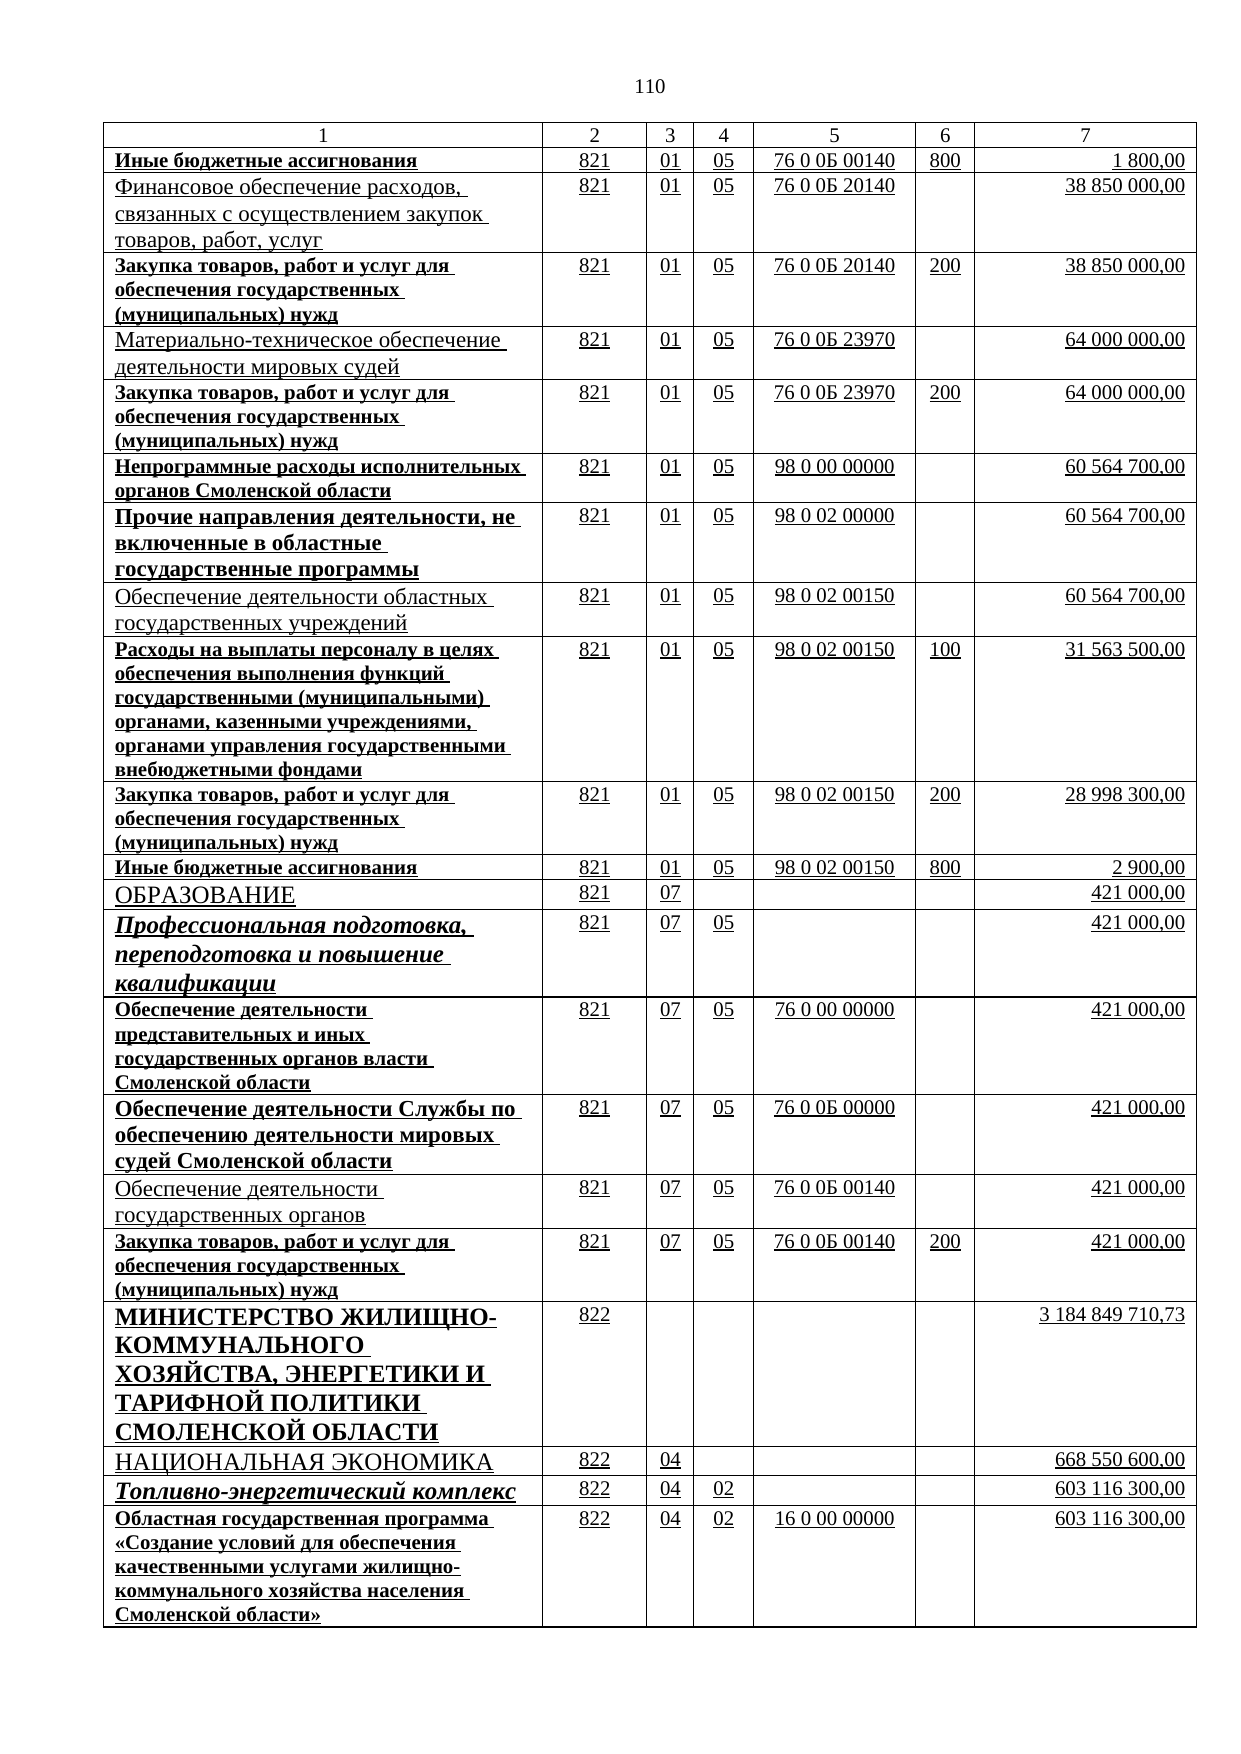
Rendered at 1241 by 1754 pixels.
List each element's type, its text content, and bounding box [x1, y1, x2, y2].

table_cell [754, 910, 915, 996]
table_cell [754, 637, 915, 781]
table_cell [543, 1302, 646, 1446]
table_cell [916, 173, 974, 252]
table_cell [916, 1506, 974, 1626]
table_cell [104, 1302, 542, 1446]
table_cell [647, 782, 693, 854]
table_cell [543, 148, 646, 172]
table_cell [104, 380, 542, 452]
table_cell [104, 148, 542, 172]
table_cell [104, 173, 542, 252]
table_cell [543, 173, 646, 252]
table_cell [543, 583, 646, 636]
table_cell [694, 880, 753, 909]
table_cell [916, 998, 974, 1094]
table_header 3 [647, 123, 693, 147]
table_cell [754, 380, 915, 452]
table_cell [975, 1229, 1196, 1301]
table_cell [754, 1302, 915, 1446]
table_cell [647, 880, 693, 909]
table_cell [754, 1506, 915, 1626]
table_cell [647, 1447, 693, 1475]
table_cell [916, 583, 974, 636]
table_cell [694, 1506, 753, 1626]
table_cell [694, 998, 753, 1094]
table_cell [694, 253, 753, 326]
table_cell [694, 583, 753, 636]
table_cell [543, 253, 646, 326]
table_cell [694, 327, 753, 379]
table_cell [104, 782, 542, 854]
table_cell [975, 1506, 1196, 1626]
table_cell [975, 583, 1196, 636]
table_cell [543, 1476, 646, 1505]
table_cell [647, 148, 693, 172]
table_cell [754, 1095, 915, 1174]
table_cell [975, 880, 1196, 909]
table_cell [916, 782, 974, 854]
table_header 7 [975, 123, 1196, 147]
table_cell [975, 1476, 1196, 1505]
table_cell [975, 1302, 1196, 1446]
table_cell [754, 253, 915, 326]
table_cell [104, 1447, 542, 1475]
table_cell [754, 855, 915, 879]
table_header 4 [694, 123, 753, 147]
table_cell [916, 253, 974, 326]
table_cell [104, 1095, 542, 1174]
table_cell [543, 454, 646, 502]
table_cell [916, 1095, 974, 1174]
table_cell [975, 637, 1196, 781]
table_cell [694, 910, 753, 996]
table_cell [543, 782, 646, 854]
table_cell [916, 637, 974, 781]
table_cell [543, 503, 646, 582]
table_header 2 [543, 123, 646, 147]
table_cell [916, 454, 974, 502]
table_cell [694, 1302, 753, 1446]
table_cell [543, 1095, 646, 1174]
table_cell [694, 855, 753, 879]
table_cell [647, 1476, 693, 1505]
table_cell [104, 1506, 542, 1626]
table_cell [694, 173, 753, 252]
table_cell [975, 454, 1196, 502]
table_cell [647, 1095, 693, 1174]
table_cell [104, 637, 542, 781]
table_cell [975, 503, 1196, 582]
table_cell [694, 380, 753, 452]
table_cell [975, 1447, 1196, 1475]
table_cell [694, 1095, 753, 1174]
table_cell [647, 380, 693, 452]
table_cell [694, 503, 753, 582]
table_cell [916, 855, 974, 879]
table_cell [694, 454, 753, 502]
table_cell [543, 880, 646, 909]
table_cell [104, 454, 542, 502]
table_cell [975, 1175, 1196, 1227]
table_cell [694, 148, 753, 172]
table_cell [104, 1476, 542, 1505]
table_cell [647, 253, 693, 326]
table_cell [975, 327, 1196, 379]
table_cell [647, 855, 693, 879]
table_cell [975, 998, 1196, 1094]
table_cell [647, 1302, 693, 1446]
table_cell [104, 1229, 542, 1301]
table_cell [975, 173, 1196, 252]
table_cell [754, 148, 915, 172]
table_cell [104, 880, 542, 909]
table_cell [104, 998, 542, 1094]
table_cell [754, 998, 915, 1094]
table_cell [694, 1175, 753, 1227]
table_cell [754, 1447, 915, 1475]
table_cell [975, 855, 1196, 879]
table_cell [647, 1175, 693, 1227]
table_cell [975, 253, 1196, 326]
table_header 1 [104, 123, 542, 147]
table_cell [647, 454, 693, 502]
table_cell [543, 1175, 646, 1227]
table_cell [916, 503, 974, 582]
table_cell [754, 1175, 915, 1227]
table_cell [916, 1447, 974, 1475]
table_header 5 [754, 123, 915, 147]
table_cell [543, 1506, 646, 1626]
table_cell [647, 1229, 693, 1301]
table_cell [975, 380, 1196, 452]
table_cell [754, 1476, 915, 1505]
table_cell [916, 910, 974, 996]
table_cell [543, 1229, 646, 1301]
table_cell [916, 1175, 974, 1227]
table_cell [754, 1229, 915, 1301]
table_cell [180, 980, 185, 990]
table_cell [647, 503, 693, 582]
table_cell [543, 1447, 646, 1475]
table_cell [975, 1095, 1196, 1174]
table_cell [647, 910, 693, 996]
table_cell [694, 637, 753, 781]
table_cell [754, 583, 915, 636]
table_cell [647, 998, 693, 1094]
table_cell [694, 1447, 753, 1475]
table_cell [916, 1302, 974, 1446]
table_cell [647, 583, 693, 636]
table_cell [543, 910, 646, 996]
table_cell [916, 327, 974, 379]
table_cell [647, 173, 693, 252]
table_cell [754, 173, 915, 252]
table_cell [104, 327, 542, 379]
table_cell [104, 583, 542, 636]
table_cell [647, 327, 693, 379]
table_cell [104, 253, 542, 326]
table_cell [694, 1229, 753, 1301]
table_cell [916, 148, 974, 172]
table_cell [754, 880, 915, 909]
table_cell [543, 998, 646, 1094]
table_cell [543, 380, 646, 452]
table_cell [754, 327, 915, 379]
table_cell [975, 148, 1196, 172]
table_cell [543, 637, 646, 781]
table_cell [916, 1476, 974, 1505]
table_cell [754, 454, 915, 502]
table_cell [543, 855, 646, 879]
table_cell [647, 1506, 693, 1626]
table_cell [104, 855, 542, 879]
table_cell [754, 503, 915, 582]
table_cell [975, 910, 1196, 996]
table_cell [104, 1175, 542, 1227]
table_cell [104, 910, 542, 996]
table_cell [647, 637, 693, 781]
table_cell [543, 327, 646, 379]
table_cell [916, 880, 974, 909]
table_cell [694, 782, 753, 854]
table_header 6 [916, 123, 974, 147]
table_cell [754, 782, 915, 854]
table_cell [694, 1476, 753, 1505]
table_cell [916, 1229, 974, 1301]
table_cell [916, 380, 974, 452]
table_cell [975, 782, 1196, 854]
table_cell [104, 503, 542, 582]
